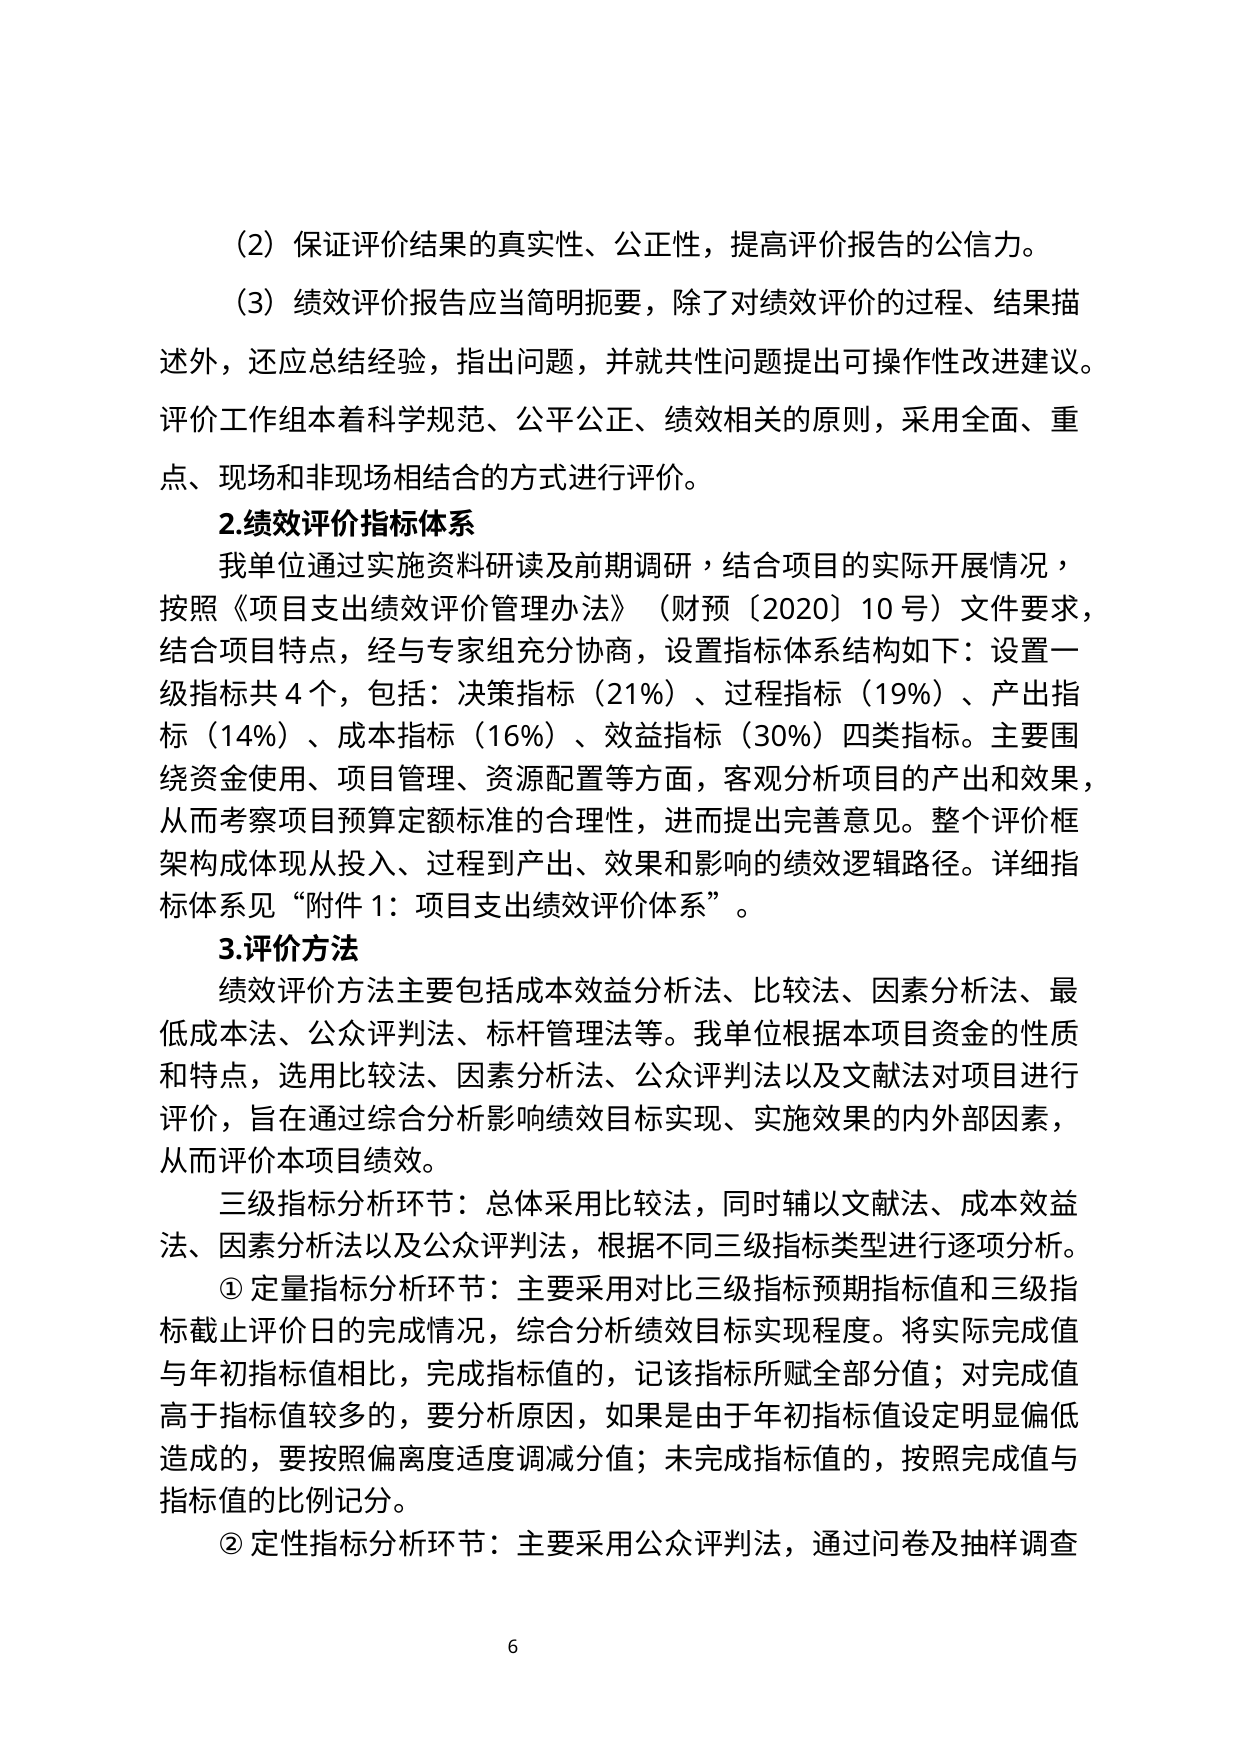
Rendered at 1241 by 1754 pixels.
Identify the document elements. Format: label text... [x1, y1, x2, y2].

subtitle 3.评价方法 [159, 925, 1081, 968]
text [159, 1520, 1081, 1563]
text （3）绩效评价报告应当简明扼要，除了对绩效评价的过程、结果描述外，还应总结经验，指出问题，并就共性问题提出可操作性改进建议。评价工作组本着科学规范、公平公正、绩效相关的原则，采用全面、重点、现场和非现场相结合的方式进行评价。 [159, 267, 1081, 500]
text 绩效评价方法主要包括成本效益分析法、比较法、因素分析法、最低成本法、公众评判法、标杆管理法等。我单位根据本项目资金的性质和特点，选用比较法、因素分析法、公众评判法以及文献法对项目进行评价，旨在通过综合分析影响绩效目标实现、实施效果的内外部因素，从而评价本项目绩效。 [159, 968, 1081, 1180]
text 我单位通过实施资料研读及前期调研，结合项目的实际开展情况，按照《项目支出绩效评价管理办法》（财预〔2020〕10号）文件要求，结合项目特点，经与专家组充分协商，设置指标体系结构如下：设置一级指标共4个，包括：决策指标（21%）、过程指标（19%）、产出指标（14%）、成本指标（16%）、效益指标（30%）四类指标。主要围绕资金使用、项目管理、资源配置等方面，客观分析项目的产出和效果，从而考察项目预算定额标准的合理性，进而提出完善意见。整个评价框架构成体现从投入、过程到产出、效果和影响的绩效逻辑路径。详细指标体系见“附件1：项目支出绩效评价体系”。 [159, 543, 1081, 925]
text （2）保证评价结果的真实性、公正性，提高评价报告的公信力。 [159, 209, 1081, 267]
text ①定量指标分析环节：主要采用对比三级指标预期指标值和三级指标截止评价日的完成情况，综合分析绩效目标实现程度。将实际完成值与年初指标值相比，完成指标值的，记该指标所赋全部分值；对完成值高于指标值较多的，要分析原因，如果是由于年初指标值设定明显偏低造成的，要按照偏离度适度调减分值；未完成指标值的，按照完成值与指标值的比例记分。 [159, 1265, 1081, 1520]
subtitle 2.绩效评价指标体系 [159, 500, 1081, 543]
text 三级指标分析环节：总体采用比较法，同时辅以文献法、成本效益法、因素分析法以及公众评判法，根据不同三级指标类型进行逐项分析。 [159, 1180, 1081, 1265]
